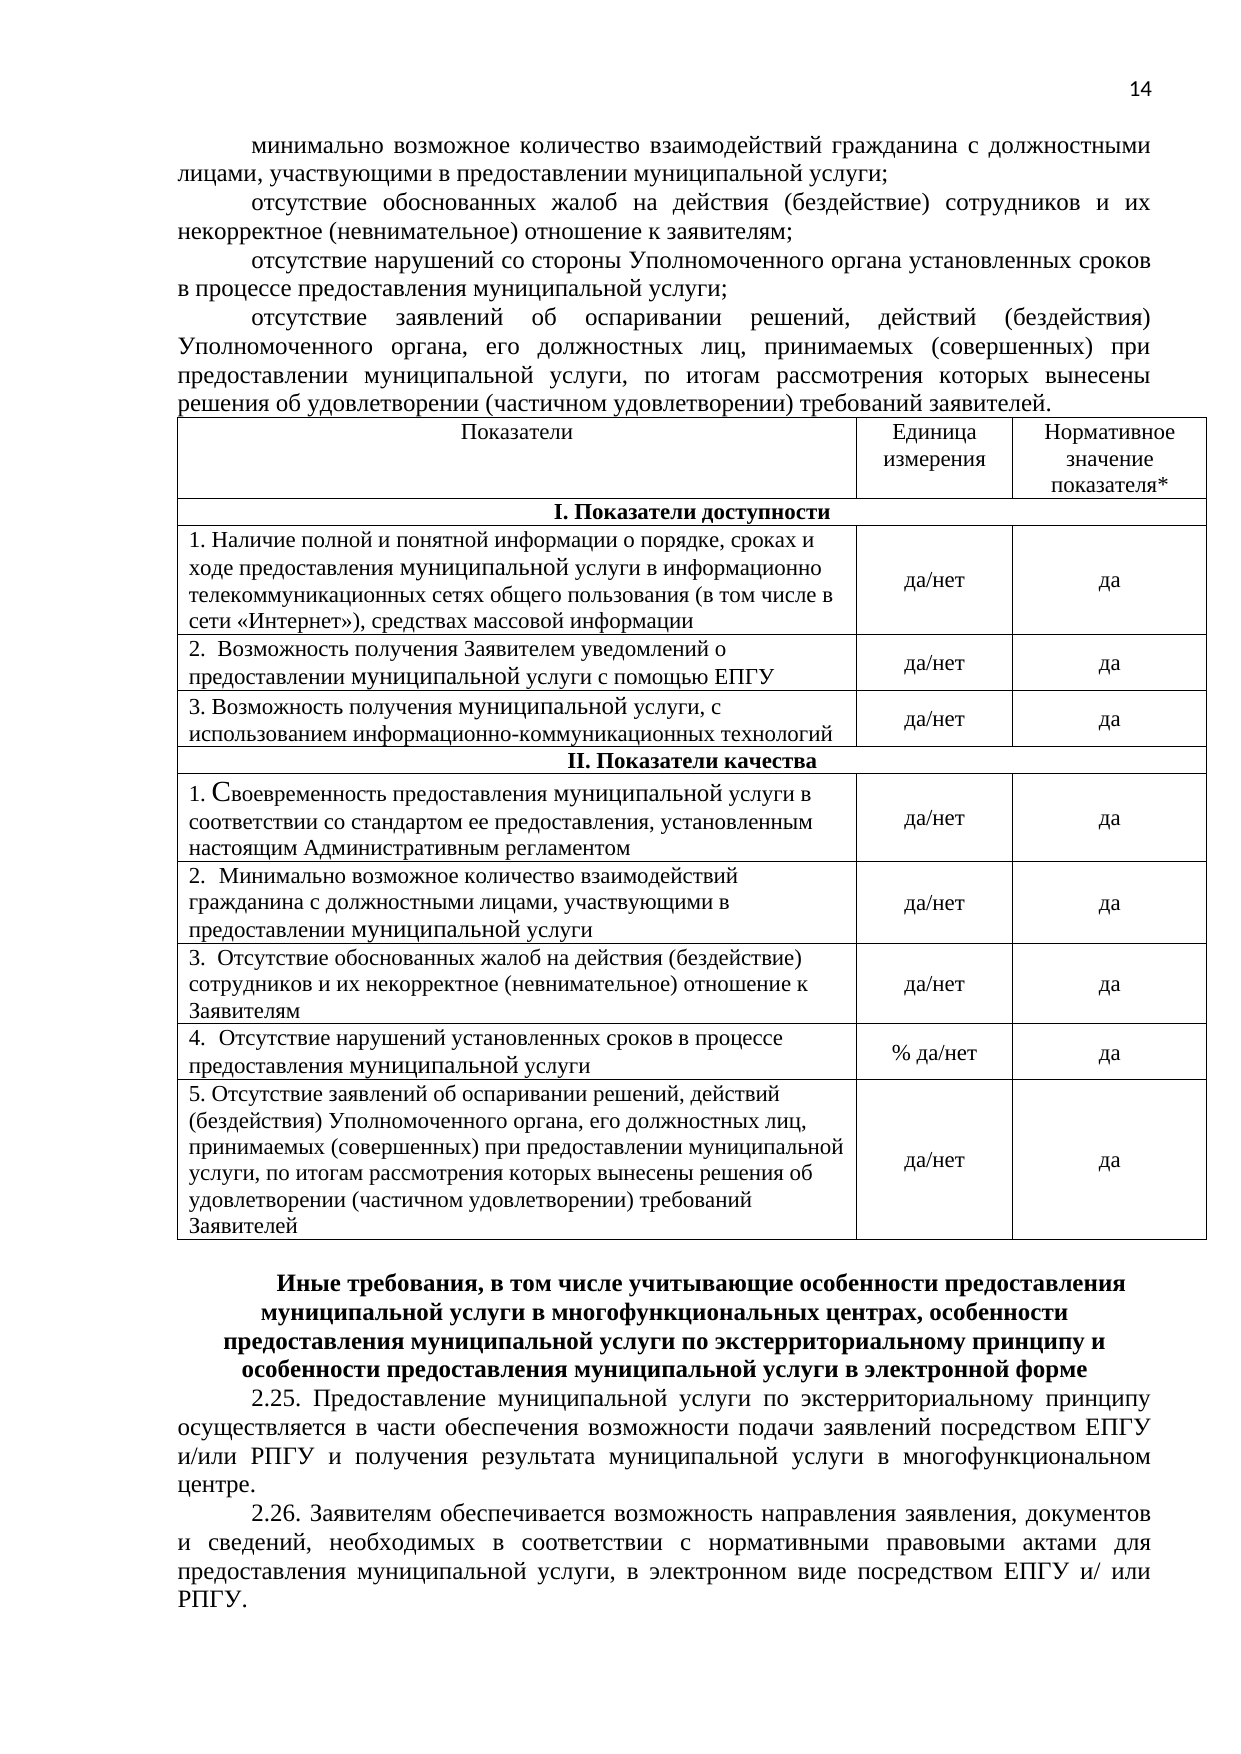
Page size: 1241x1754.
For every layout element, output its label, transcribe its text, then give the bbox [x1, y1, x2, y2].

table_cell 2. Минимально возможное количество взаимодействий гражданина с должностными лицами, участвующими в предоставлении муниципальной услуги [178, 862, 856, 943]
table_cell да/нет [857, 1080, 1012, 1238]
table_cell да [1013, 862, 1206, 943]
table_cell 3. Возможность получения муниципальной услуги, с использованием информационно-коммуникационных технологий [178, 691, 856, 746]
table_cell 5. Отсутствие заявлений об оспаривании решений, действий (бездействия) Уполномоченного органа, его должностных лиц, принимаемых (совершенных) при предоставлении муниципальной услуги, по итогам рассмотрения которых вынесены решения об удовлетворении (частичном удовлетворении) требований Заявителей [178, 1080, 856, 1238]
table_cell 1. Наличие полной и понятной информации о порядке, сроках и ходе предоставления муниципальной услуги в информационно телекоммуникационных сетях общего пользования (в том числе в сети «Интернет»), средствах массовой информации [178, 526, 856, 634]
text 2.25. Предоставление муниципальной услуги по экстерриториальному принципу осуществляется в части обеспечения возможности подачи заявлений посредством ЕПГУ и/или РПГУ и получения результата муниципальной услуги в многофункциональном центре. [177, 1383, 1152, 1498]
text отсутствие заявлений об оспаривании решений, действий (бездействия) Уполномоченного органа, его должностных лиц, принимаемых (совершенных) при предоставлении муниципальной услуги, по итогам рассмотрения которых вынесены решения об удовлетворении (частичном удовлетворении) требований заявителей. [177, 302, 1152, 417]
table_cell да [1013, 526, 1206, 634]
table_header Нормативное значение показателя* [1013, 418, 1206, 497]
text отсутствие нарушений со стороны Уполномоченного органа установленных сроков в процессе предоставления муниципальной услуги; [177, 245, 1152, 302]
table_cell да/нет [857, 862, 1012, 943]
table_cell II. Показатели качества [178, 747, 1206, 773]
table_cell да/нет [857, 691, 1012, 746]
table_cell 2. Возможность получения Заявителем уведомлений о предоставлении муниципальной услуги с помощью ЕПГУ [178, 635, 856, 690]
text Иные требования, в том числе учитывающие особенности предоставления муниципальной услуги в многофункциональных центрах, особенности предоставления муниципальной услуги по экстерриториальному принципу и особенности предоставления муниципальной услуги в электронной форме [177, 1268, 1152, 1383]
table_cell да [1013, 1024, 1206, 1079]
table_cell да [1013, 944, 1206, 1023]
table_cell да/нет [857, 774, 1012, 861]
table_cell да/нет [857, 635, 1012, 690]
table_cell да [1013, 774, 1206, 861]
text 2.26. Заявителям обеспечивается возможность направления заявления, документов и сведений, необходимых в соответствии с нормативными правовыми актами для предоставления муниципальной услуги, в электронном виде посредством ЕПГУ и/ или РПГУ. [177, 1498, 1152, 1613]
table_header Единица измерения [857, 418, 1012, 497]
table_cell 3. Отсутствие обоснованных жалоб на действия (бездействие) сотрудников и их некорректное (невнимательное) отношение к Заявителям [178, 944, 856, 1023]
table_cell да/нет [857, 944, 1012, 1023]
table_cell да [1013, 1080, 1206, 1238]
table_cell да/нет [857, 526, 1012, 634]
table_cell 1. Своевременность предоставления муниципальной услуги в соответствии со стандартом ее предоставления, установленным настоящим Административным регламентом [178, 774, 856, 861]
table_cell I. Показатели доступности [178, 499, 1206, 525]
table_header Показатели [178, 418, 856, 497]
text минимально возможное количество взаимодействий гражданина с должностными лицами, участвующими в предоставлении муниципальной услуги; [177, 130, 1152, 187]
text отсутствие обоснованных жалоб на действия (бездействие) сотрудников и их некорректное (невнимательное) отношение к заявителям; [177, 187, 1152, 245]
table_cell 4. Отсутствие нарушений установленных сроков в процессе предоставления муниципальной услуги [178, 1024, 856, 1079]
table_cell % да/нет [857, 1024, 1012, 1079]
table_cell да [1013, 635, 1206, 690]
table_cell да [1013, 691, 1206, 746]
